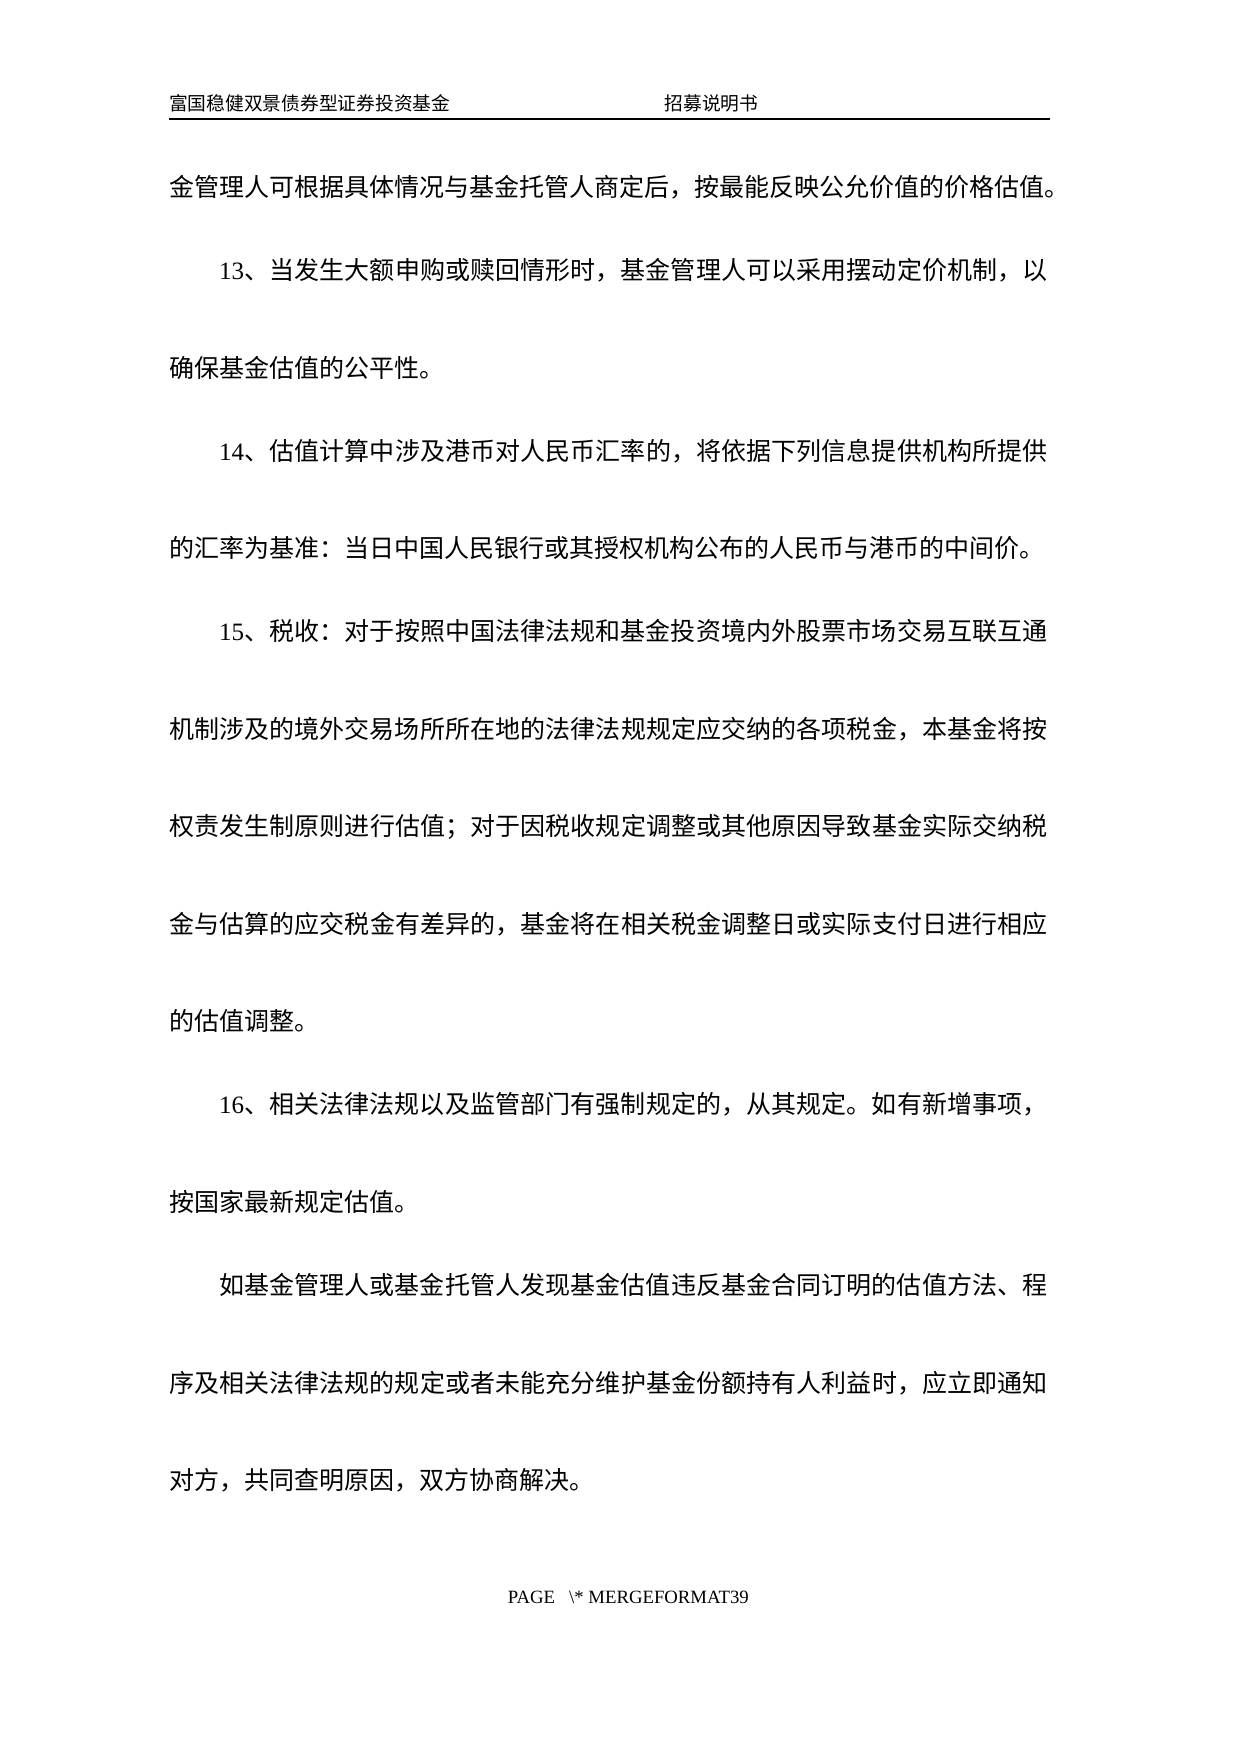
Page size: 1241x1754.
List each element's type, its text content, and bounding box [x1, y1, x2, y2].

text 13、当发生大额申购或赎回情形时，基金管理人可以采用摆动定价机制，以确保基金估值的公平性。 [169, 236, 1050, 399]
text 如基金管理人或基金托管人发现基金估值违反基金合同订明的估值方法、程序及相关法律法规的规定或者未能充分维护基金份额持有人利益时，应立即通知对方，共同查明原因，双方协商解决。 [169, 1251, 1050, 1511]
text 14、估值计算中涉及港币对人民币汇率的，将依据下列信息提供机构所提供的汇率为基准：当日中国人民银行或其授权机构公布的人民币与港币的中间价。 [169, 417, 1050, 579]
text 15、税收：对于按照中国法律法规和基金投资境内外股票市场交易互联互通机制涉及的境外交易场所所在地的法律法规规定应交纳的各项税金，本基金将按权责发生制原则进行估值；对于因税收规定调整或其他原因导致基金实际交纳税金与估算的应交税金有差异的，基金将在相关税金调整日或实际支付日进行相应的估值调整。 [169, 597, 1050, 1052]
text 16、相关法律法规以及监管部门有强制规定的，从其规定。如有新增事项，按国家最新规定估值。 [169, 1071, 1050, 1233]
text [169, 153, 1050, 218]
